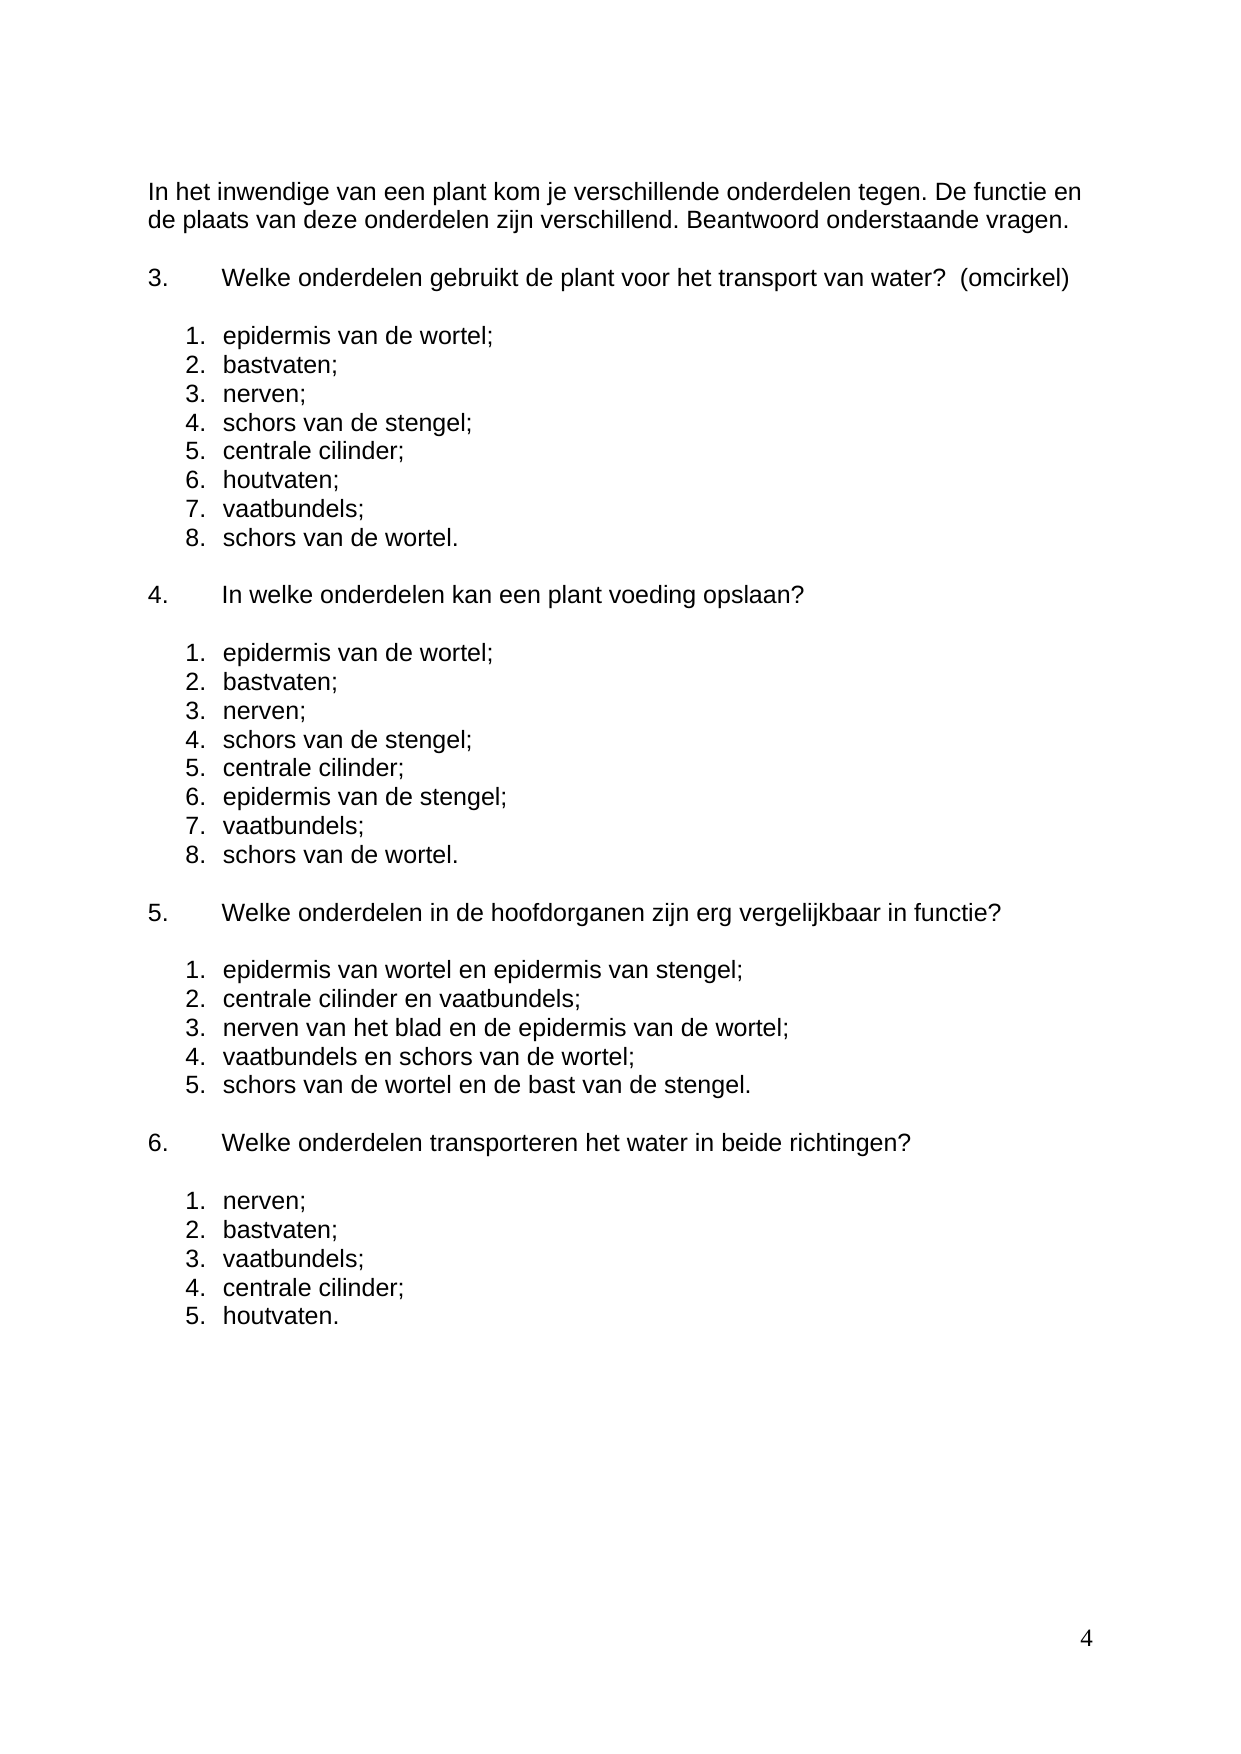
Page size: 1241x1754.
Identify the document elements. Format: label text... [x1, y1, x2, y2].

text 6. Welke onderdelen transporteren het water in beide richtingen? [148, 1128, 1093, 1157]
list nerven; [185, 696, 1093, 725]
list schors van de stengel; [185, 725, 1093, 753]
list vaatbundels en schors van de wortel; [185, 1042, 1093, 1071]
list centrale cilinder; [185, 753, 1093, 782]
list epidermis van wortel en epidermis van stengel; [185, 956, 1093, 984]
text 3. Welke onderdelen gebruikt de plant voor het transport van water? (omcirkel) [148, 263, 1093, 292]
list vaatbundels; [185, 494, 1093, 523]
list nerven; [185, 379, 1093, 408]
list centrale cilinder; [185, 436, 1093, 465]
list bastvaten; [185, 350, 1093, 379]
list bastvaten; [185, 667, 1093, 696]
list houtvaten; [185, 465, 1093, 494]
list schors van de wortel. [185, 523, 1093, 551]
list centrale cilinder en vaatbundels; [185, 984, 1093, 1013]
list epidermis van de wortel; [185, 321, 1093, 350]
list schors van de stengel; [185, 408, 1093, 436]
list nerven van het blad en de epidermis van de wortel; [185, 1013, 1093, 1042]
list houtvaten. [185, 1301, 1093, 1330]
text In het inwendige van een plant kom je verschillende onderdelen tegen. De functie en de plaats van deze onderdelen zijn verschillend. Beantwoord onderstaande vragen. [148, 177, 1093, 234]
text 4. In welke onderdelen kan een plant voeding opslaan? [148, 581, 1093, 609]
list epidermis van de stengel; [185, 782, 1093, 811]
list schors van de wortel. [185, 840, 1093, 868]
list vaatbundels; [185, 811, 1093, 840]
list centrale cilinder; [185, 1273, 1093, 1301]
text 5. Welke onderdelen in de hoofdorganen zijn erg vergelijkbaar in functie? [148, 898, 1093, 926]
list bastvaten; [185, 1215, 1093, 1244]
list epidermis van de wortel; [185, 638, 1093, 667]
list nerven; [185, 1186, 1093, 1215]
list vaatbundels; [185, 1244, 1093, 1273]
list schors van de wortel en de bast van de stengel. [185, 1071, 1093, 1099]
